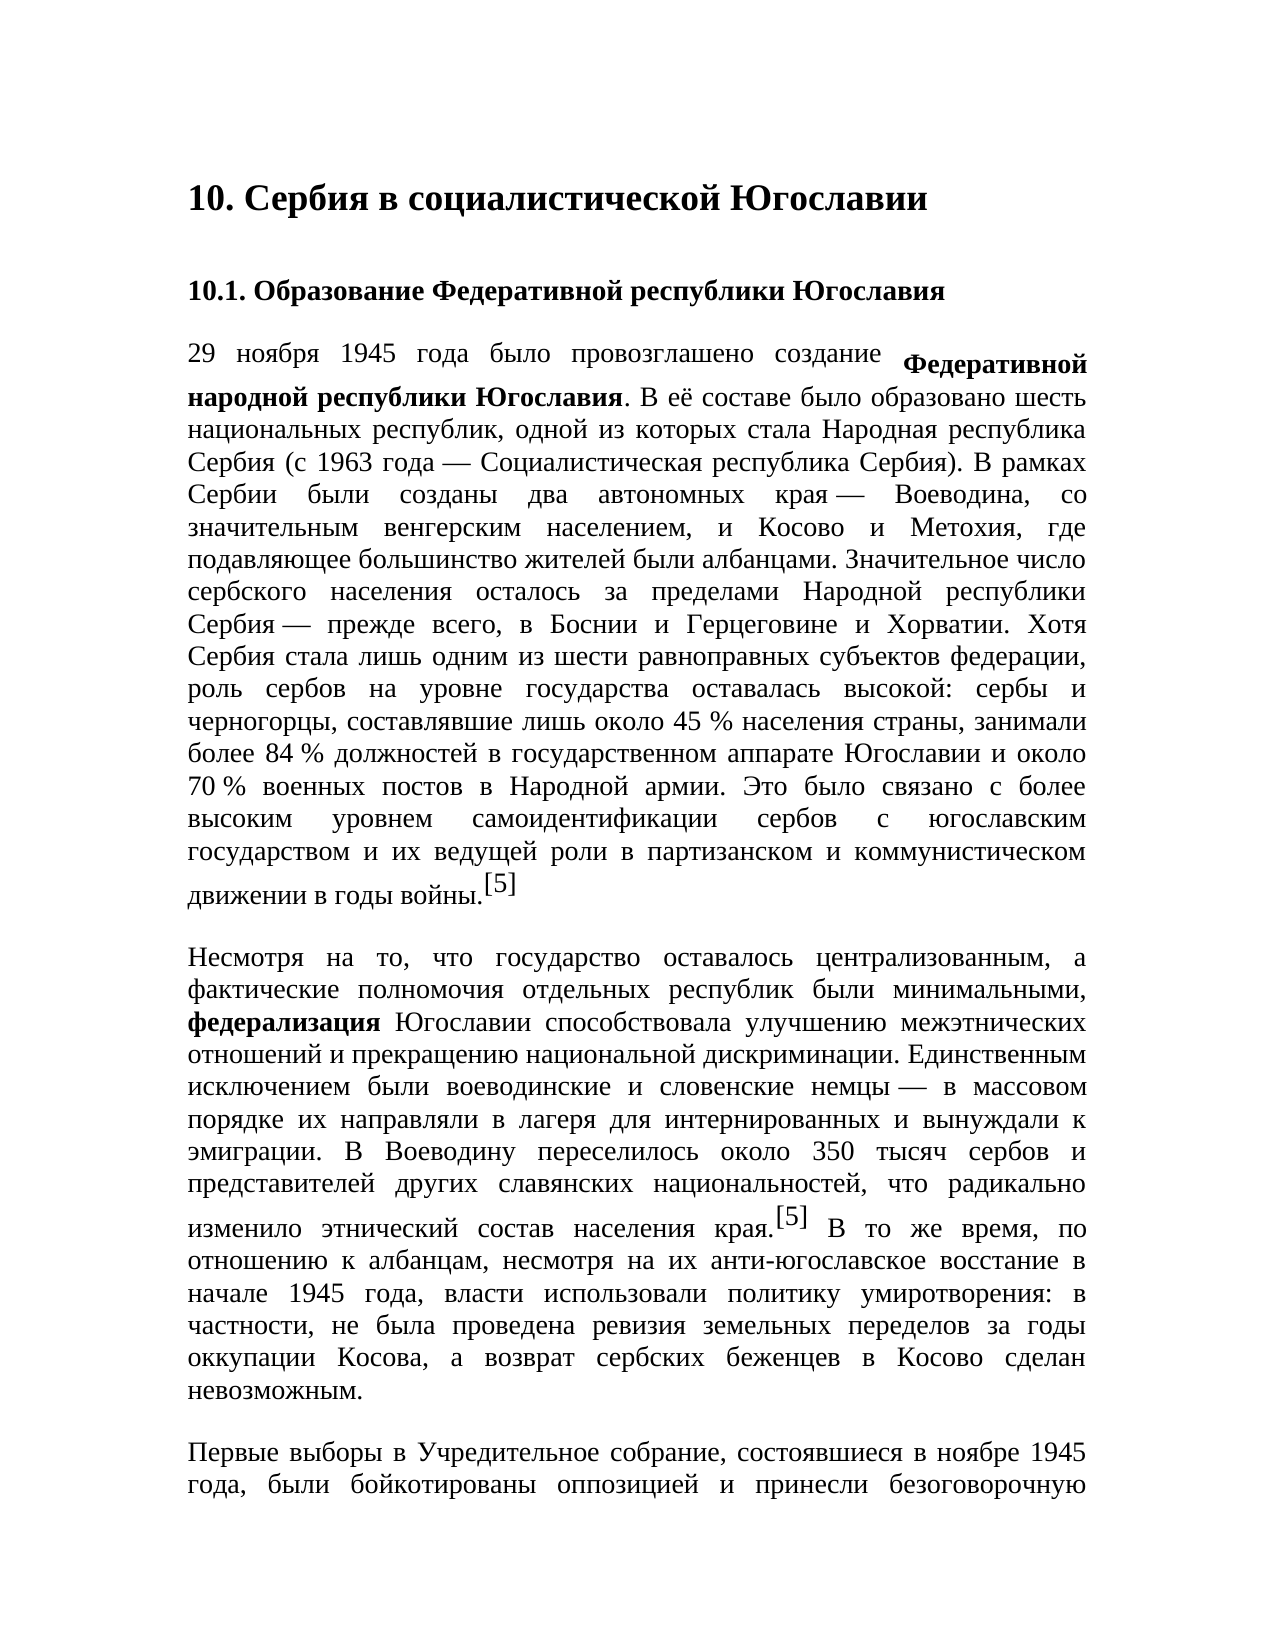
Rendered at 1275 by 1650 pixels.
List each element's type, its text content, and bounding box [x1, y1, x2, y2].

text 29 ноября 1945 года было провозглашено создание Федеративной народной республики Югославия. В её составе было образовано шесть национальных республик, одной из которых стала Народная республика Сербия (c 1963 года — Социалистическая республика Сербия). В рамках Сербии были созданы два автономных края — Воеводина, со значительным венгерским населением, и Косово и Метохия, где подавляющее большинство жителей были албанцами. Значительное число сербского населения осталось за пределами Народной республики Сербия — прежде всего, в Боснии и Герцеговине и Хорватии. Хотя Сербия стала лишь одним из шести равноправных субъектов федерации, роль сербов на уровне государства оставалась высокой: сербы и черногорцы, составлявшие лишь около 45 % населения страны, занимали более 84 % должностей в государственном аппарате Югославии и около 70 % военных постов в Народной армии. Это было связано с более высоким уровнем самоидентификации сербов с югославским государством и их ведущей роли в партизанском и коммунистическом движении в годы войны.[5] [187, 336, 1087, 910]
list 10.1. Образование Федеративной республики Югославия [187, 273, 1087, 306]
text Несмотря на то, что государство оставалось централизованным, а фактические полномочия отдельных республик были минимальными, федерализация Югославии способствовала улучшению межэтнических отношений и прекращению национальной дискриминации. Единственным исключением были воеводинские и словенские немцы — в массовом порядке их направляли в лагеря для интернированных и вынуждали к эмиграции. В Воеводину переселилось около 350 тысяч сербов и представителей других славянских национальностей, что радикально изменило этнический состав населения края.[5] В то же время, по отношению к албанцам, несмотря на их анти-югославское восстание в начале 1945 года, власти использовали политику умиротворения: в частности, не была проведена ревизия земельных переделов за годы оккупации Косова, а возврат сербских беженцев в Косово сделан невозможным. [187, 940, 1087, 1405]
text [187, 1435, 1087, 1499]
list 10. Сербия в социалистической Югославии [187, 175, 1087, 218]
